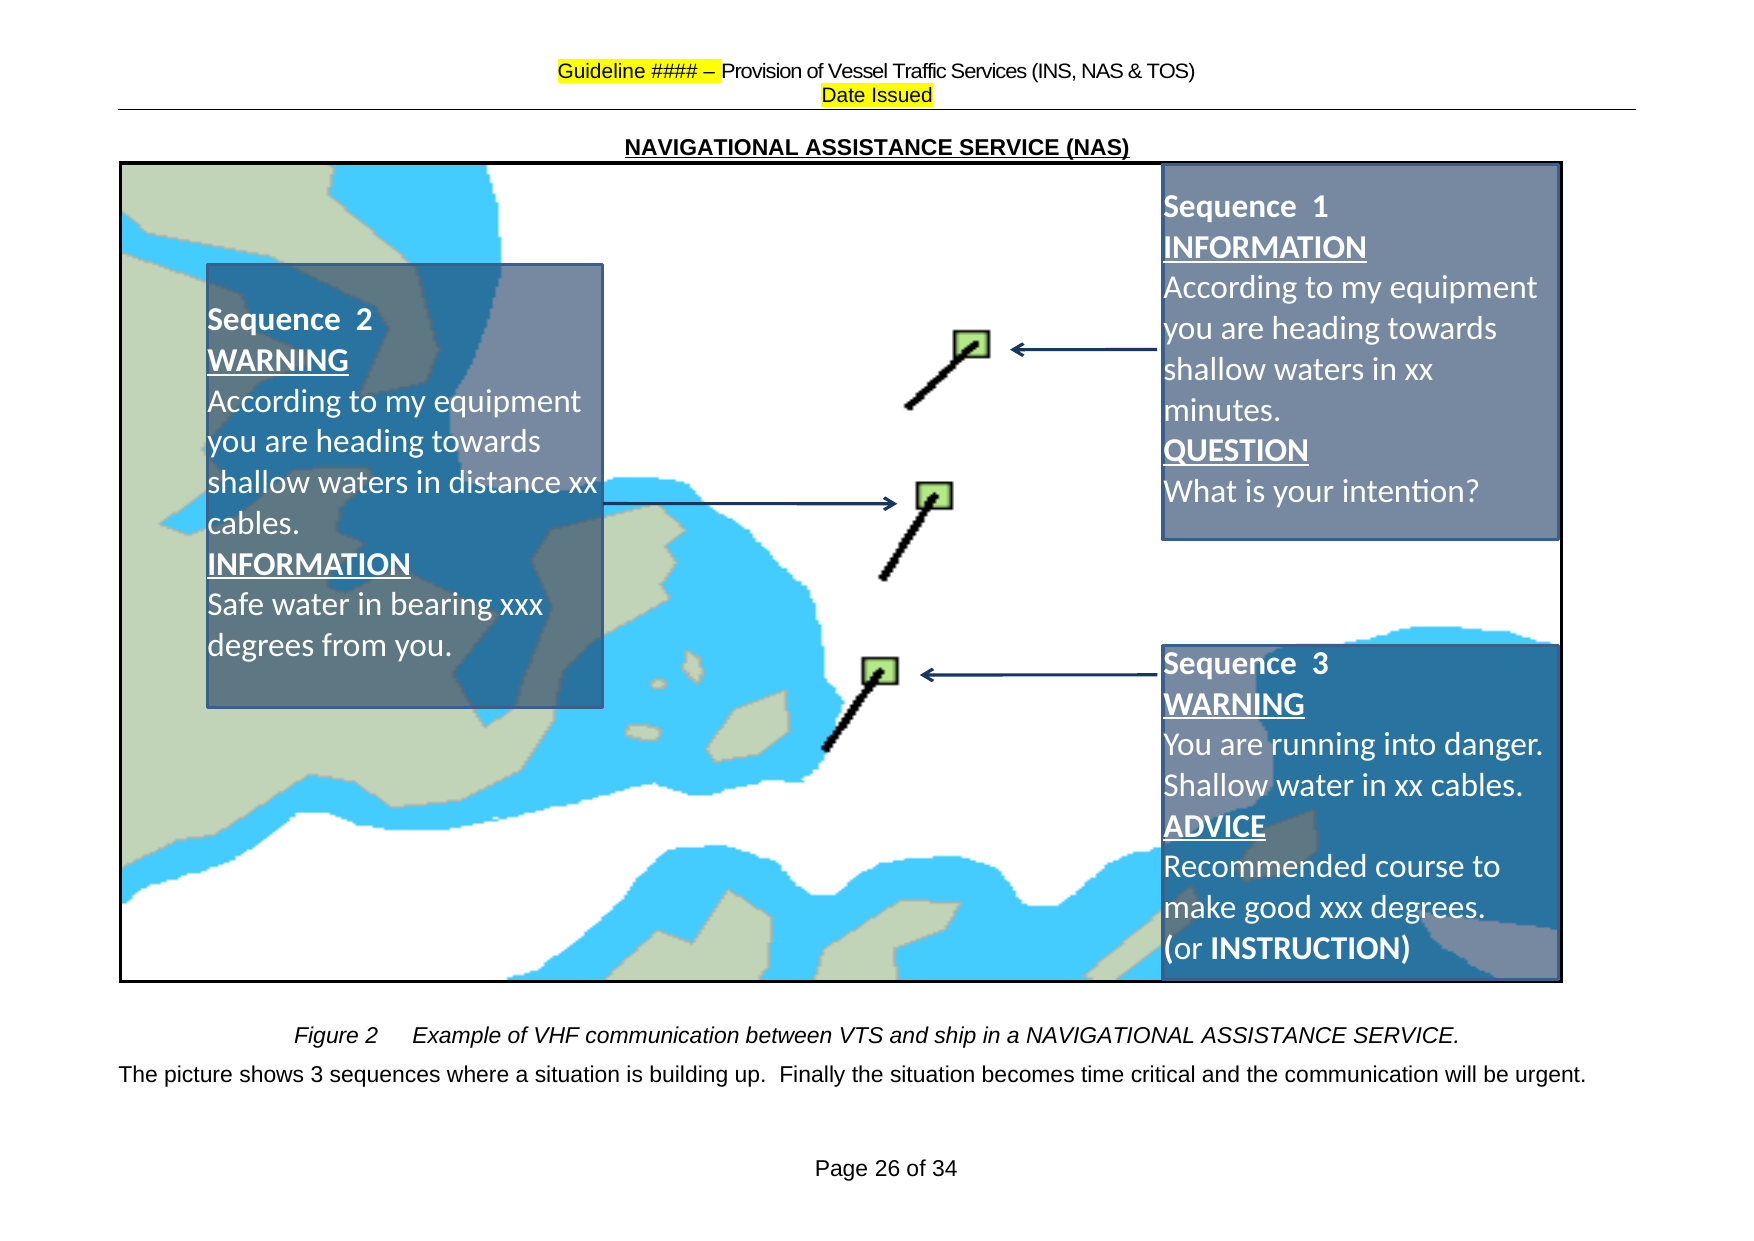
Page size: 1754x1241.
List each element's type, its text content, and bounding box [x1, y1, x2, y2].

text Example of VHF communication between VTS and ship in a NAVIGATIONAL ASSISTANCE SERVICE. [118, 1022, 1636, 1048]
picture [122, 165, 1560, 980]
text The picture shows 3 sequences where a situation is building up. Finally the situation becomes time critical and the communication will be urgent. [118, 1061, 1636, 1087]
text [118, 134, 1636, 160]
